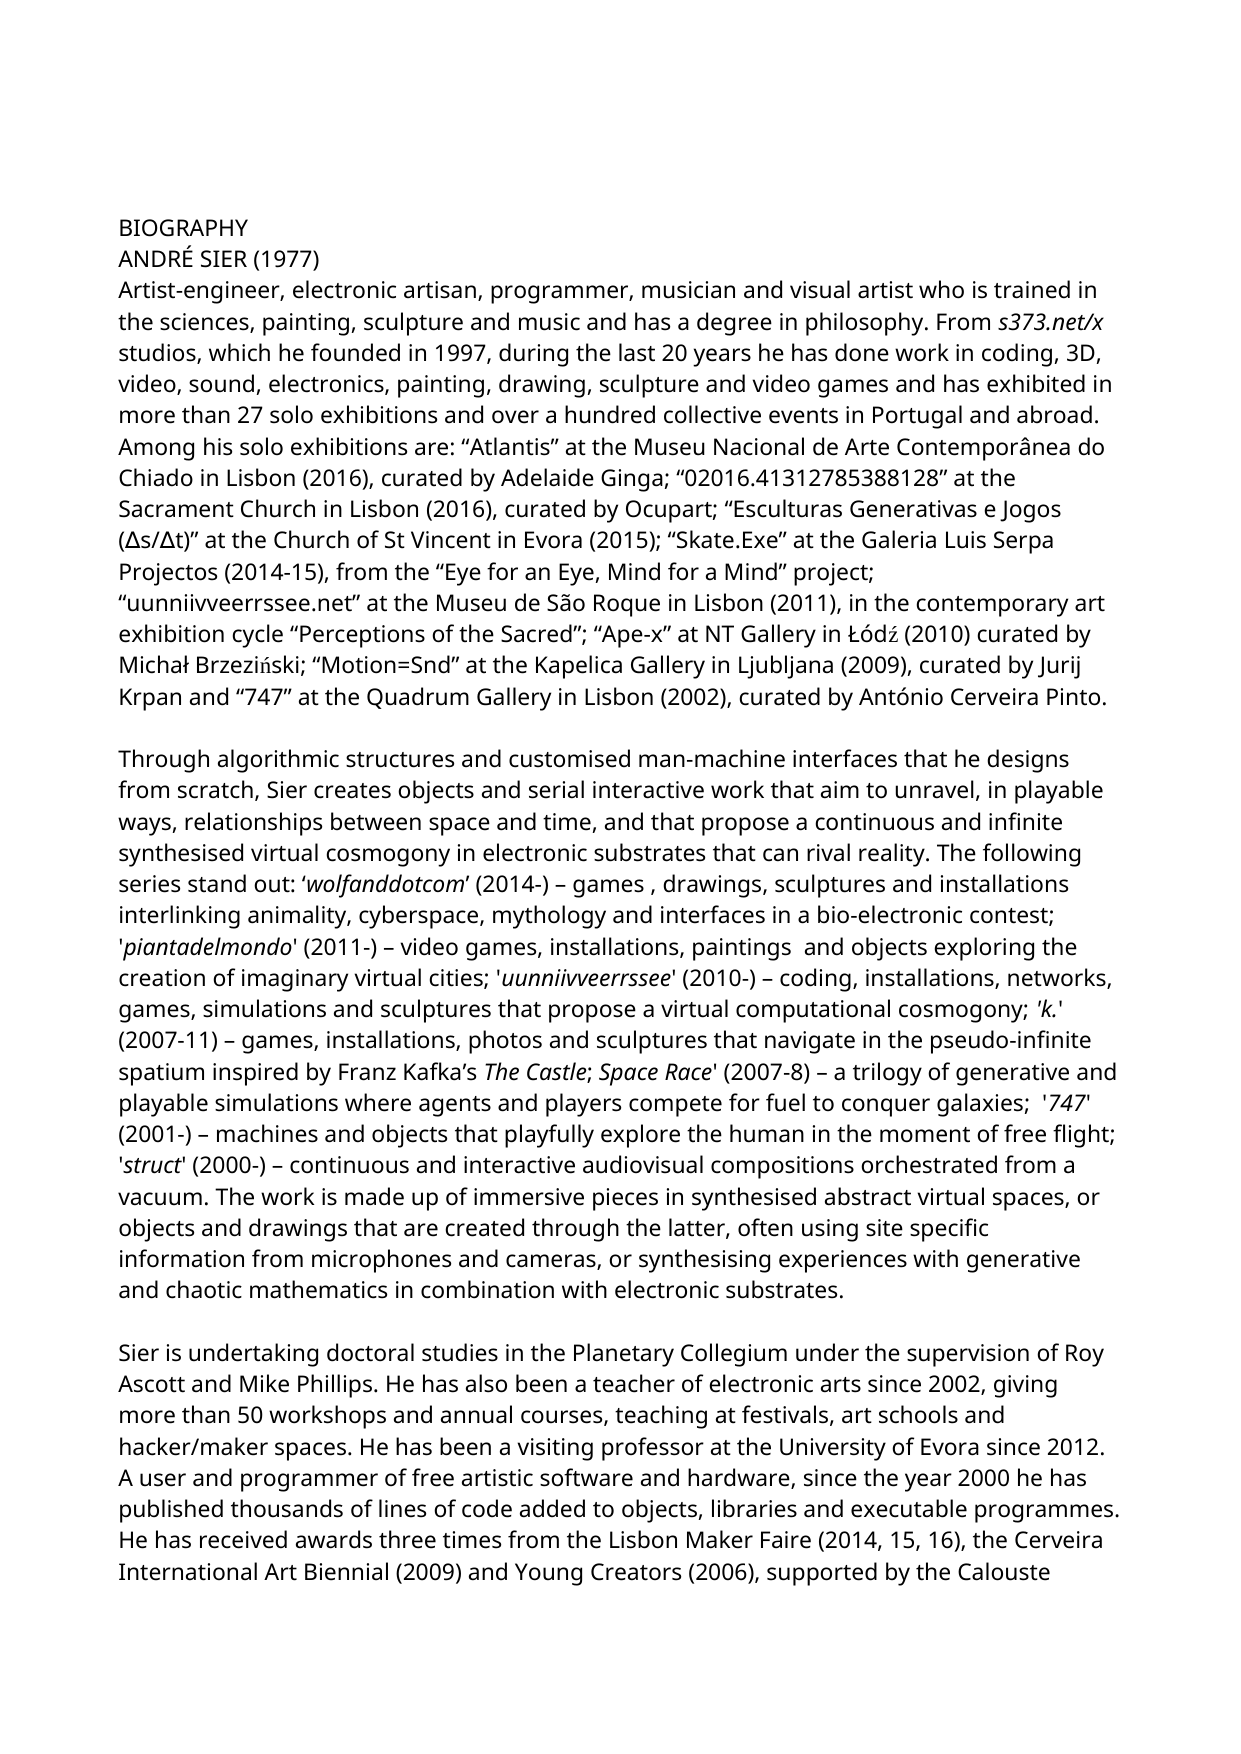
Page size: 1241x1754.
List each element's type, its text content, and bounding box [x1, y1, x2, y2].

text Through algorithmic structures and customised man-machine interfaces that he designs from scratch, Sier creates objects and serial interactive work that aim to unravel, in playable ways, relationships between space and time, and that propose a continuous and infinite synthesised virtual cosmogony in electronic substrates that can rival reality. The following series stand out: ‘wolfanddotcom’ (2014-) – games , drawings, sculptures and installations interlinking animality, cyberspace, mythology and interfaces in a bio-electronic contest; 'piantadelmondo' (2011-) – video games, installations, paintings and objects exploring the creation of imaginary virtual cities; 'uunniivveerrssee' (2010-) – coding, installations, networks, games, simulations and sculptures that propose a virtual computational cosmogony; 'k.' (2007-11) – games, installations, photos and sculptures that navigate in the pseudo-infinite spatium inspired by Franz Kafka’s The Castle; Space Race' (2007-8) – a trilogy of generative and playable simulations where agents and players compete for fuel to conquer galaxies; '747' (2001-) – machines and objects that playfully explore the human in the moment of free flight; 'struct' (2000-) – continuous and interactive audiovisual compositions orchestrated from a vacuum. The work is made up of immersive pieces in synthesised abstract virtual spaces, or objects and drawings that are created through the latter, often using site specific information from microphones and cameras, or synthesising experiences with generative and chaotic mathematics in combination with electronic substrates. [118, 743, 1122, 1306]
text ANDRÉ SIER (1977) [118, 243, 1122, 274]
text Artist-engineer, electronic artisan, programmer, musician and visual artist who is trained in the sciences, painting, sculpture and music and has a degree in philosophy. From s373.net/x studios, which he founded in 1997, during the last 20 years he has done work in coding, 3D, video, sound, electronics, painting, drawing, sculpture and video games and has exhibited in more than 27 solo exhibitions and over a hundred collective events in Portugal and abroad. Among his solo exhibitions are: “Atlantis” at the Museu Nacional de Arte Contemporânea do Chiado in Lisbon (2016), curated by Adelaide Ginga; “02016.41312785388128” at the Sacrament Church in Lisbon (2016), curated by Ocupart; “Esculturas Generativas e Jogos (∆s/∆t)” at the Church of St Vincent in Evora (2015); “Skate.Exe” at the Galeria Luis Serpa Projectos (2014-15), from the “Eye for an Eye, Mind for a Mind” project; “uunniivveerrssee.net” at the Museu de São Roque in Lisbon (2011), in the contemporary art exhibition cycle “Perceptions of the Sacred”; “Ape-x” at NT Gallery in Łódź (2010) curated by Michał Brzeziński; “Motion=Snd” at the Kapelica Gallery in Ljubljana (2009), curated by Jurij Krpan and “747” at the Quadrum Gallery in Lisbon (2002), curated by António Cerveira Pinto. [118, 274, 1122, 712]
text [118, 1337, 1122, 1587]
text BIOGRAPHY [118, 212, 1122, 243]
